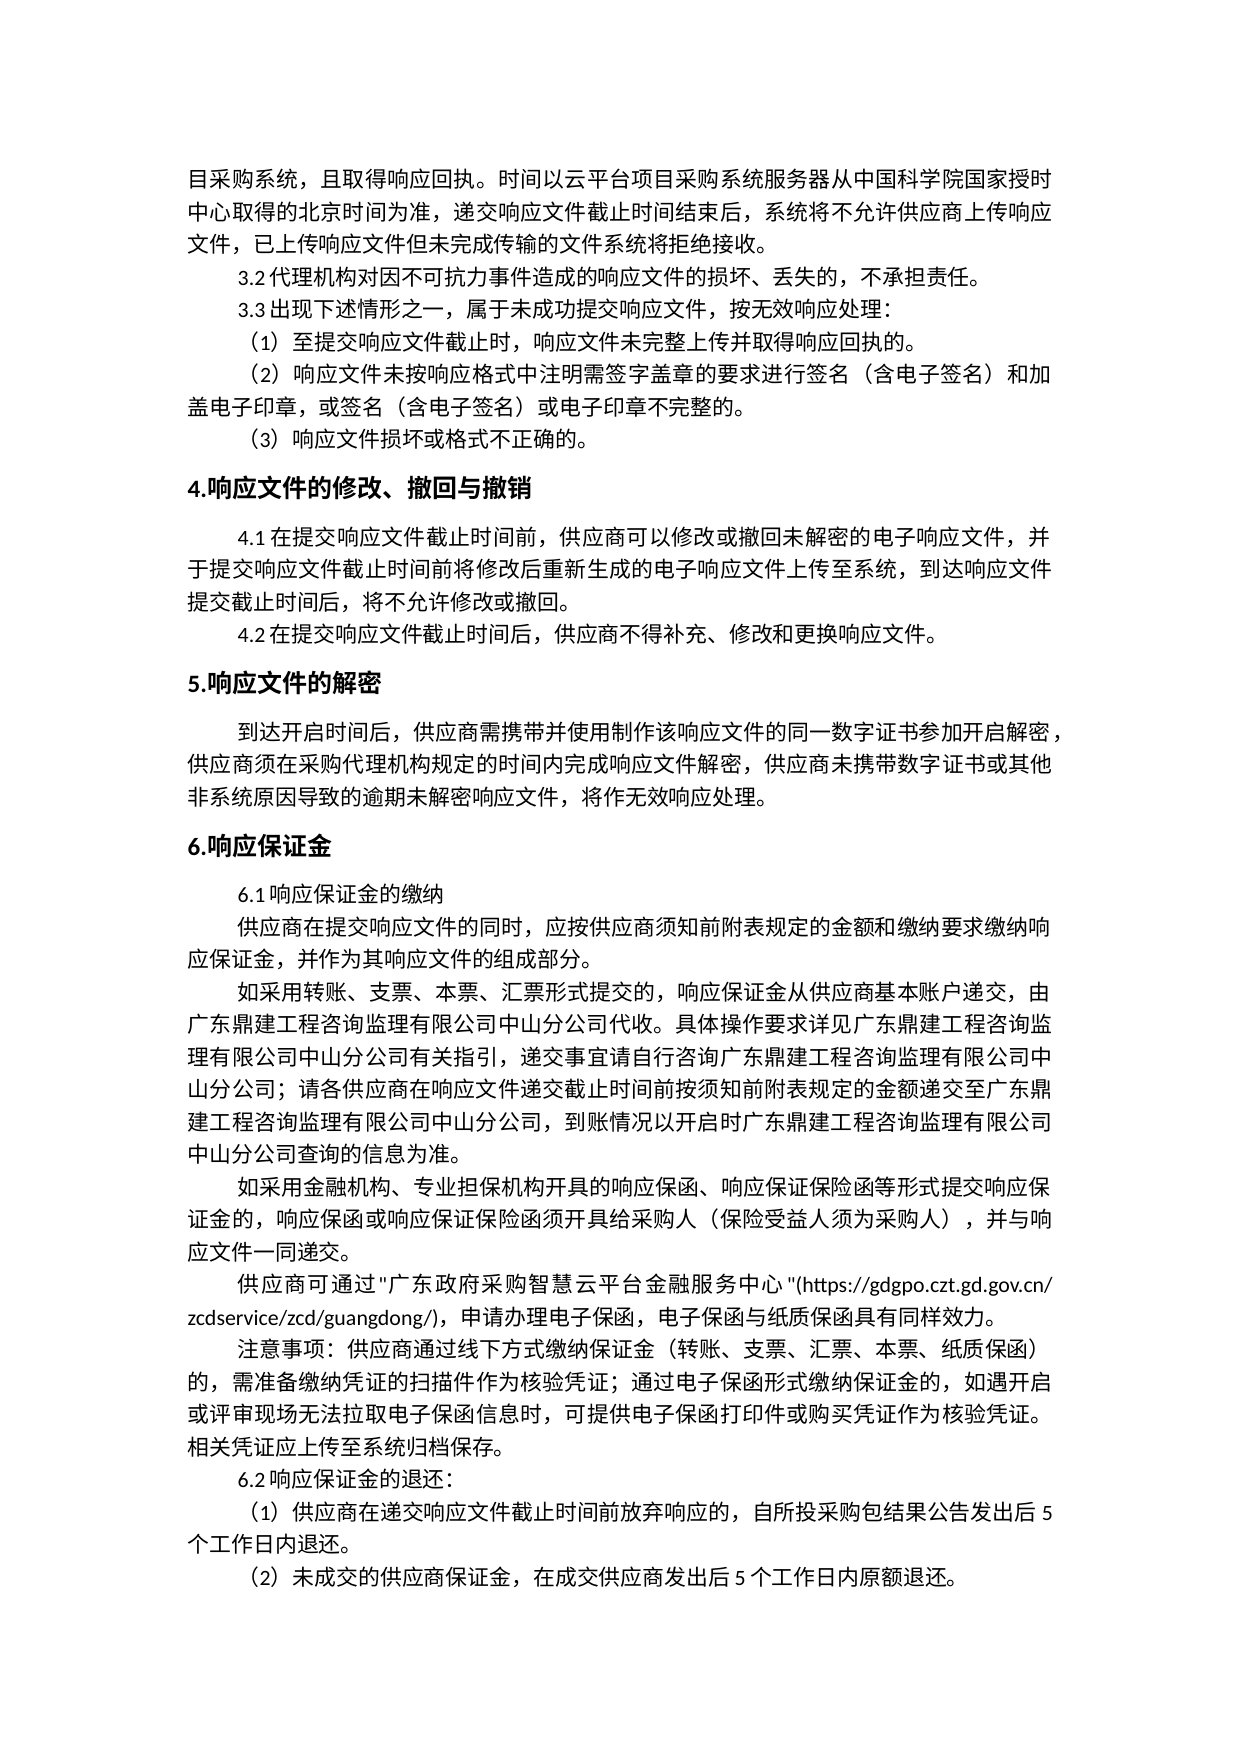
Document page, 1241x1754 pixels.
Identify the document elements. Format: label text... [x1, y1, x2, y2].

text 如采用转账、支票、本票、汇票形式提交的，响应保证金从供应商基本账户递交，由广东鼎建工程咨询监理有限公司中山分公司代收。具体操作要求详见广东鼎建工程咨询监理有限公司中山分公司有关指引，递交事宜请自行咨询广东鼎建工程咨询监理有限公司中山分公司；请各供应商在响应文件递交截止时间前按须知前附表规定的金额递交至广东鼎建工程咨询监理有限公司中山分公司，到账情况以开启时广东鼎建工程咨询监理有限公司中山分公司查询的信息为准。 [187, 974, 1053, 1169]
text 4.响应文件的修改、撤回与撤销 [187, 454, 1053, 519]
text 4.2在提交响应文件截止时间后，供应商不得补充、修改和更换响应文件。 [187, 617, 1053, 649]
text 6.1响应保证金的缴纳 [187, 877, 1053, 909]
text （2）响应文件未按响应格式中注明需签字盖章的要求进行签名（含电子签名）和加盖电子印章，或签名（含电子签名）或电子印章不完整的。 [187, 357, 1053, 422]
text 3.3出现下述情形之一，属于未成功提交响应文件，按无效响应处理： [187, 292, 1053, 324]
text 供应商在提交响应文件的同时，应按供应商须知前附表规定的金额和缴纳要求缴纳响应保证金，并作为其响应文件的组成部分。 [187, 909, 1053, 974]
text 3.2代理机构对因不可抗力事件造成的响应文件的损坏、丢失的，不承担责任。 [187, 259, 1053, 292]
text 供应商可通过"广东政府采购智慧云平台金融服务中心"(https://gdgpo.czt.gd.gov.cn/zcdservice/zcd/guangdong/)，申请办理电子保函，电子保函与纸质保函具有同样效力。 [187, 1267, 1053, 1332]
text 到达开启时间后，供应商需携带并使用制作该响应文件的同一数字证书参加开启解密，供应商须在采购代理机构规定的时间内完成响应文件解密，供应商未携带数字证书或其他非系统原因导致的逾期未解密响应文件，将作无效响应处理。 [187, 714, 1053, 812]
text （2）未成交的供应商保证金，在成交供应商发出后5个工作日内原额退还。 [187, 1559, 1053, 1592]
text 注意事项：供应商通过线下方式缴纳保证金（转账、支票、汇票、本票、纸质保函）的，需准备缴纳凭证的扫描件作为核验凭证；通过电子保函形式缴纳保证金的，如遇开启或评审现场无法拉取电子保函信息时，可提供电子保函打印件或购买凭证作为核验凭证。相关凭证应上传至系统归档保存。 [187, 1332, 1053, 1462]
text （1）供应商在递交响应文件截止时间前放弃响应的，自所投采购包结果公告发出后5个工作日内退还。 [187, 1494, 1053, 1559]
text 4.1在提交响应文件截止时间前，供应商可以修改或撤回未解密的电子响应文件，并于提交响应文件截止时间前将修改后重新生成的电子响应文件上传至系统，到达响应文件提交截止时间后，将不允许修改或撤回。 [187, 519, 1053, 617]
text 如采用金融机构、专业担保机构开具的响应保函、响应保证保险函等形式提交响应保证金的，响应保函或响应保证保险函须开具给采购人（保险受益人须为采购人），并与响应文件一同递交。 [187, 1169, 1053, 1267]
text 6.响应保证金 [187, 812, 1053, 877]
text （3）响应文件损坏或格式不正确的。 [187, 422, 1053, 454]
text 5.响应文件的解密 [187, 649, 1053, 714]
text 6.2响应保证金的退还： [187, 1462, 1053, 1494]
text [187, 162, 1053, 259]
text （1）至提交响应文件截止时，响应文件未完整上传并取得响应回执的。 [187, 324, 1053, 357]
